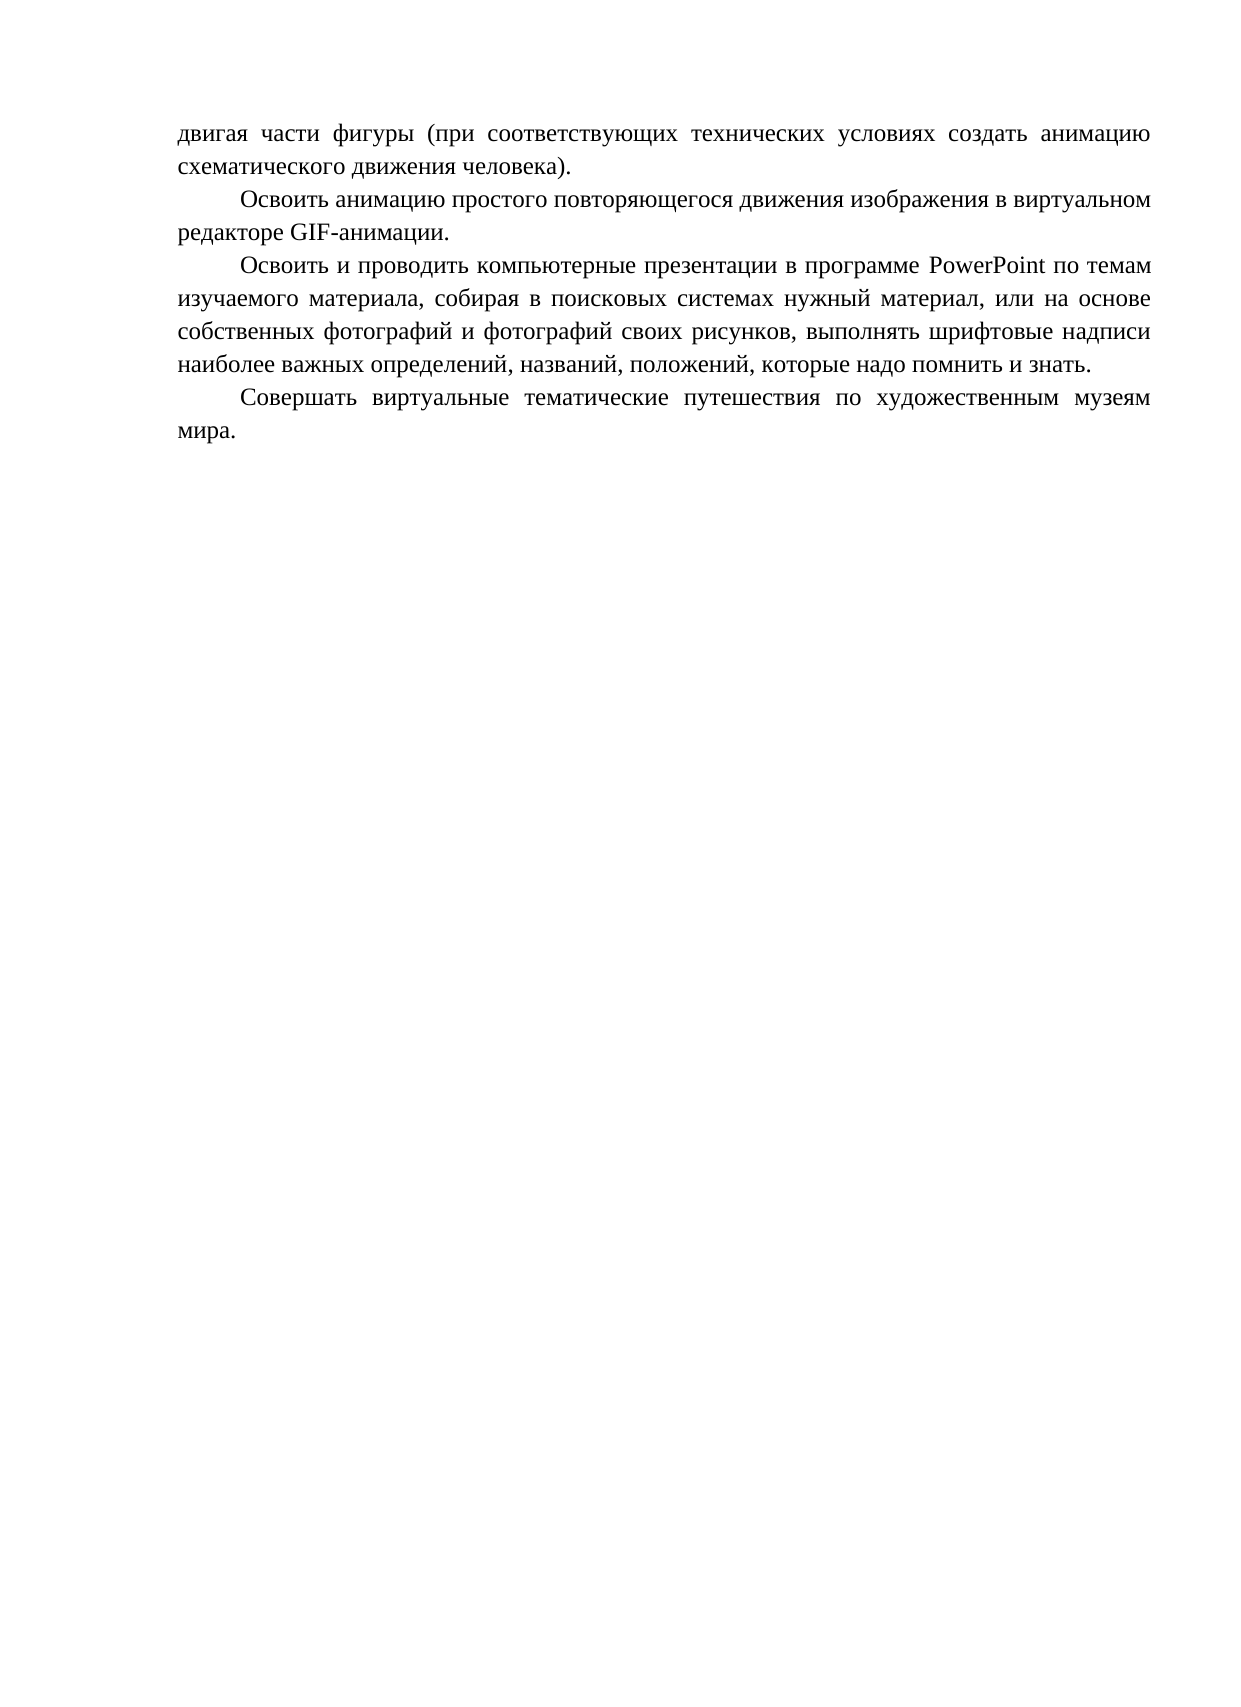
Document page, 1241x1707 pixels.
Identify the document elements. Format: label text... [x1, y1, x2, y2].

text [177, 118, 1152, 180]
text Освоить анимацию простого повторяющегося движения изображения в виртуальном редакторе GIF-анимации. [177, 184, 1152, 246]
text Освоить и проводить компьютерные презентации в программе PowerPoint по темам изучаемого материала, собирая в поисковых системах нужный материал, или на основе собственных фотографий и фотографий своих рисунков, выполнять шрифтовые надписи наиболее важных определений, названий, положений, которые надо помнить и знать. [177, 250, 1152, 378]
text Совершать виртуальные тематические путешествия по художественным музеям мира. [177, 382, 1152, 444]
